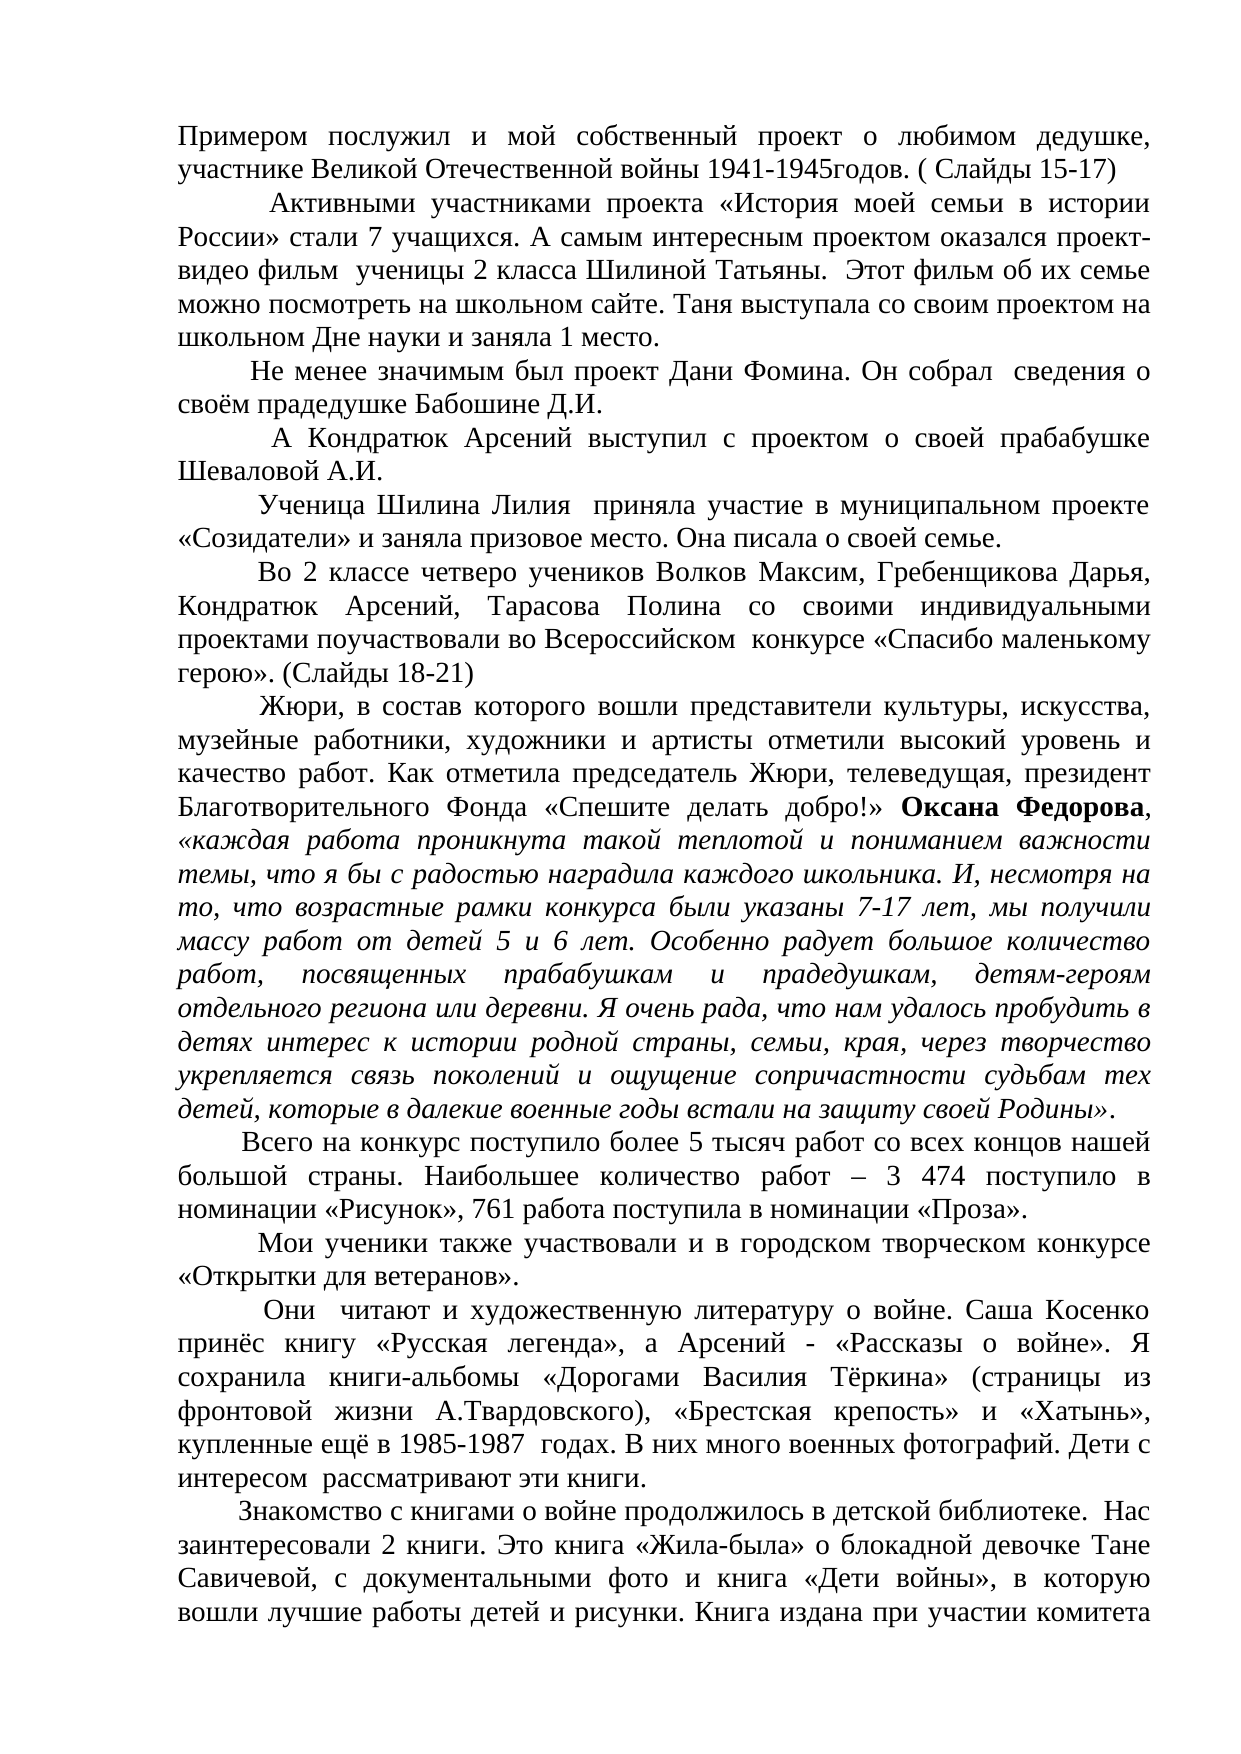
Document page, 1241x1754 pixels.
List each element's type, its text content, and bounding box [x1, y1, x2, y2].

text Не менее значимым был проект Дани Фомина. Он собрал сведения о своём прадедушке Бабошине Д.И. [177, 353, 1152, 420]
text Примером послужил и мой собственный проект о любимом дедушке, участнике Великой Отечественной войны 1941-1945годов. ( Слайды 15-17) [177, 118, 1152, 185]
text Активными участниками проекта «История моей семьи в истории России» стали 7 учащихся. А самым интересным проектом оказался проект-видео фильм ученицы 2 класса Шилиной Татьяны. Этот фильм об их семье можно посмотреть на школьном сайте. Таня выступала со своим проектом на школьном Дне науки и заняла 1 место. [177, 185, 1152, 353]
text Ученица Шилина Лилия приняла участие в муниципальном проекте «Созидатели» и заняла призовое место. Она писала о своей семье. [177, 487, 1152, 554]
text Во 2 классе четверо учеников Волков Максим, Гребенщикова Дарья, Кондратюк Арсений, Тарасова Полина со своими индивидуальными проектами поучаствовали во Всероссийском конкурсе «Спасибо маленькому герою». (Слайды 18-21) [177, 554, 1152, 688]
text Мои ученики также участвовали и в городском творческом конкурсе «Открытки для ветеранов». [177, 1225, 1152, 1292]
text Всего на конкурс поступило более 5 тысяч работ со всех концов нашей большой страны. Наибольшее количество работ – 3 474 поступило в номинации «Рисунок», 761 работа поступила в номинации «Проза». [177, 1124, 1152, 1225]
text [177, 1493, 1152, 1627]
text А Кондратюк Арсений выступил с проектом о своей прабабушке Шеваловой А.И. [177, 420, 1152, 487]
text Жюри, в состав которого вошли представители культуры, искусства, музейные работники, художники и артисты отметили высокий уровень и качество работ. Как отметила председатель Жюри, телеведущая, президент Благотворительного Фонда «Спешите делать добро!» Оксана Федорова, «каждая работа проникнута такой теплотой и пониманием важности темы, что я бы с радостью наградила каждого школьника. И, несмотря на то, что возрастные рамки конкурса были указаны 7-17 лет, мы получили массу работ от детей 5 и 6 лет. Особенно радует большое количество работ, посвященных прабабушкам и прадедушкам, детям-героям отдельного региона или деревни. Я очень рада, что нам удалось пробудить в детях интерес к истории родной страны, семьи, края, через творчество укрепляется связь поколений и ощущение сопричастности судьбам тех детей, которые в далекие военные годы встали на защиту своей Родины». [177, 688, 1152, 1124]
text Они читают и художественную литературу о войне. Саша Косенко принёс книгу «Русская легенда», а Арсений - «Рассказы о войне». Я сохранила книги-альбомы «Дорогами Василия Тёркина» (страницы из фронтовой жизни А.Твардовского), «Брестская крепость» и «Хатынь», купленные ещё в 1985-1987 годах. В них много военных фотографий. Дети с интересом рассматривают эти книги. [177, 1292, 1152, 1493]
